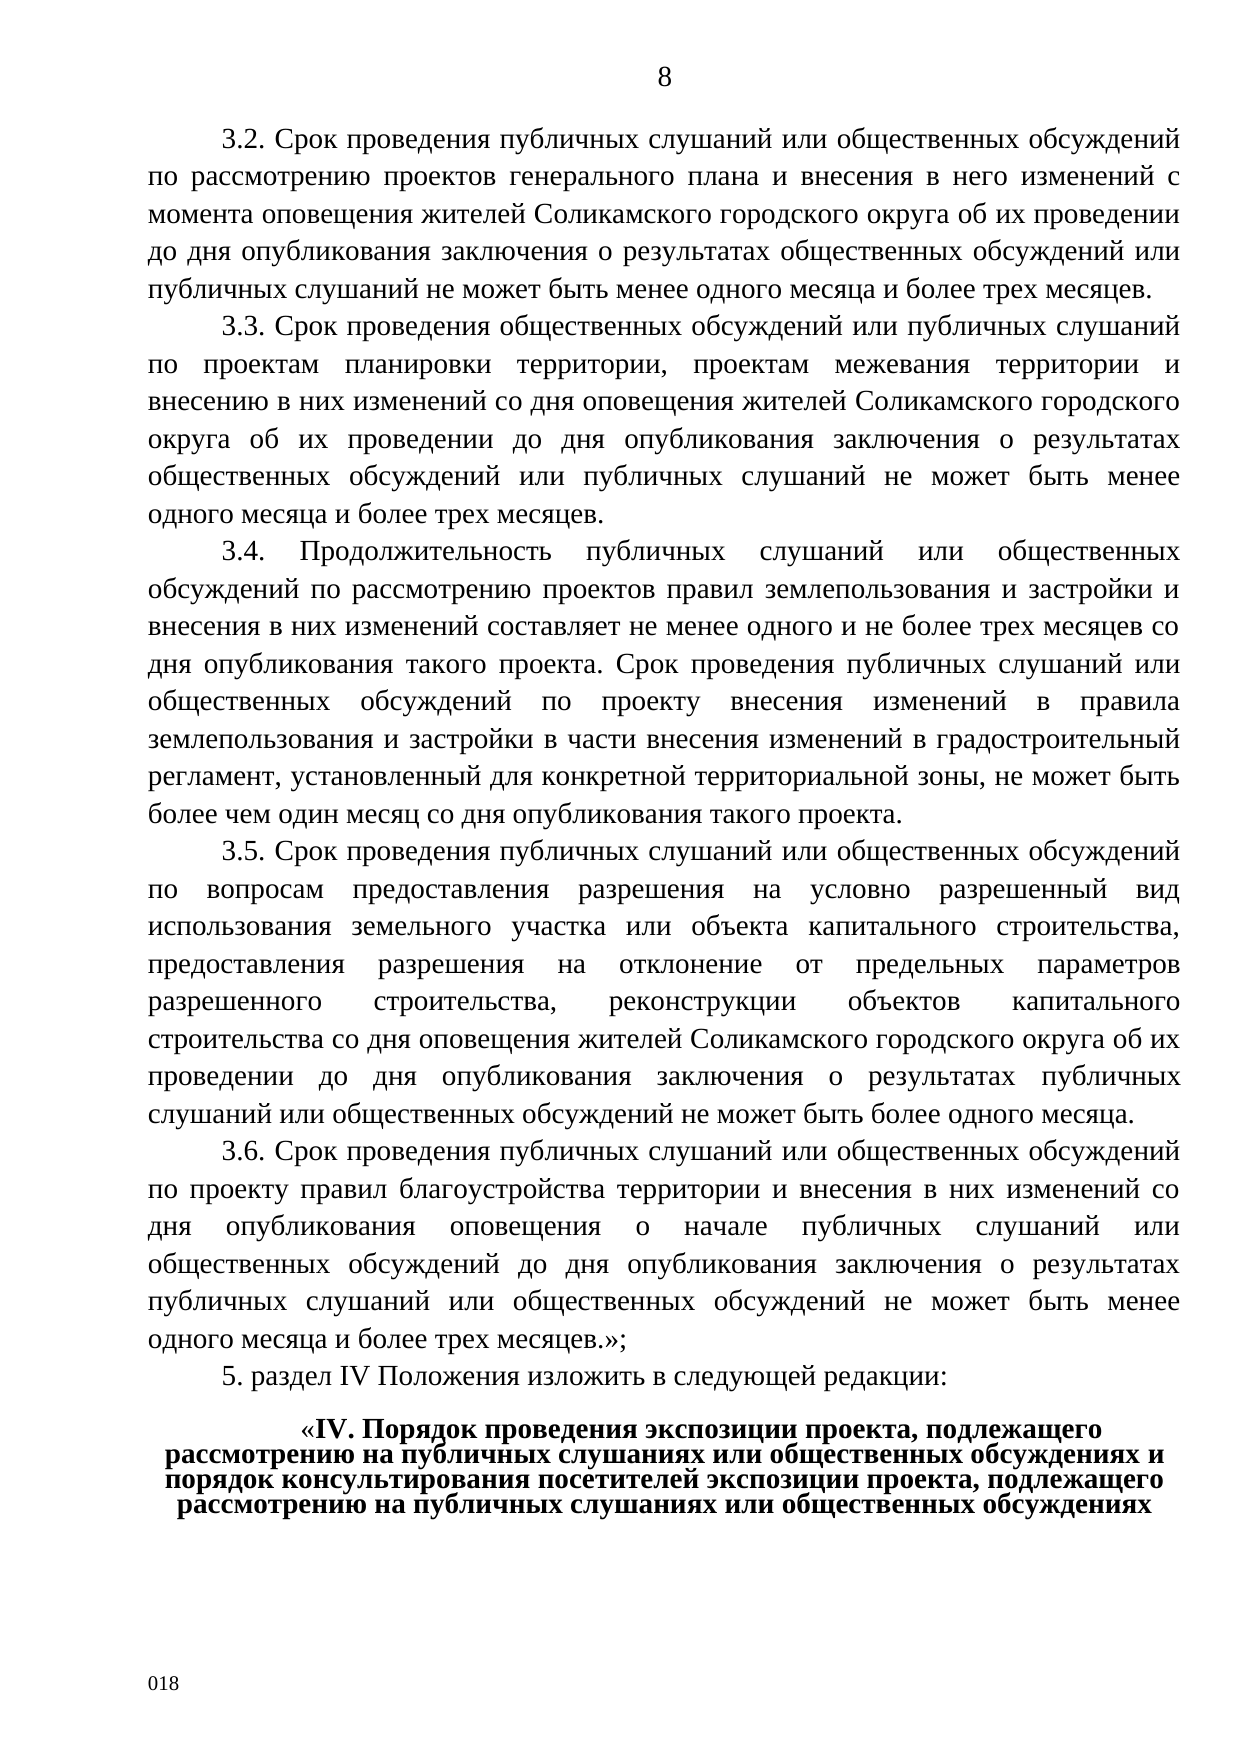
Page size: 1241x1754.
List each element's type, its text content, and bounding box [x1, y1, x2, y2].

text «IV. Порядок проведения экспозиции проекта, подлежащего рассмотрению на публичных слушаниях или общественных обсуждениях и порядок консультирования посетителей экспозиции проекта, подлежащего рассмотрению на публичных слушаниях или общественных обсуждениях [148, 1418, 1181, 1518]
text 3.4. Продолжительность публичных слушаний или общественных обсуждений по рассмотрению проектов правил землепользования и застройки и внесения в них изменений составляет не менее одного и не более трех месяцев со дня опубликования такого проекта. Срок проведения публичных слушаний или общественных обсуждений по проекту внесения изменений в правила землепользования и застройки в части внесения изменений в градостроительный регламент, установленный для конкретной территориальной зоны, не может быть более чем один месяц со дня опубликования такого проекта. [148, 531, 1181, 831]
text 3.2. Срок проведения публичных слушаний или общественных обсуждений по рассмотрению проектов генерального плана и внесения в него изменений с момента оповещения жителей Соликамского городского округа об их проведении до дня опубликования заключения о результатах общественных обсуждений или публичных слушаний не может быть менее одного месяца и более трех месяцев. [148, 118, 1181, 306]
text 3.3. Срок проведения общественных обсуждений или публичных слушаний по проектам планировки территории, проектам межевания территории и внесению в них изменений со дня оповещения жителей Соликамского городского округа об их проведении до дня опубликования заключения о результатах общественных обсуждений или публичных слушаний не может быть менее одного месяца и более трех месяцев. [148, 306, 1181, 531]
text 3.6. Срок проведения публичных слушаний или общественных обсуждений по проекту правил благоустройства территории и внесения в них изменений со дня опубликования оповещения о начале публичных слушаний или общественных обсуждений до дня опубликования заключения о результатах публичных слушаний или общественных обсуждений не может быть менее одного месяца и более трех месяцев.»; [148, 1131, 1181, 1356]
text 3.5. Срок проведения публичных слушаний или общественных обсуждений по вопросам предоставления разрешения на условно разрешенный вид использования земельного участка или объекта капитального строительства, предоставления разрешения на отклонение от предельных параметров разрешенного строительства, реконструкции объектов капитального строительства со дня оповещения жителей Соликамского городского округа об их проведении до дня опубликования заключения о результатах публичных слушаний или общественных обсуждений не может быть более одного месяца. [148, 831, 1181, 1131]
text 5. раздел IV Положения изложить в следующей редакции: [148, 1356, 1181, 1393]
